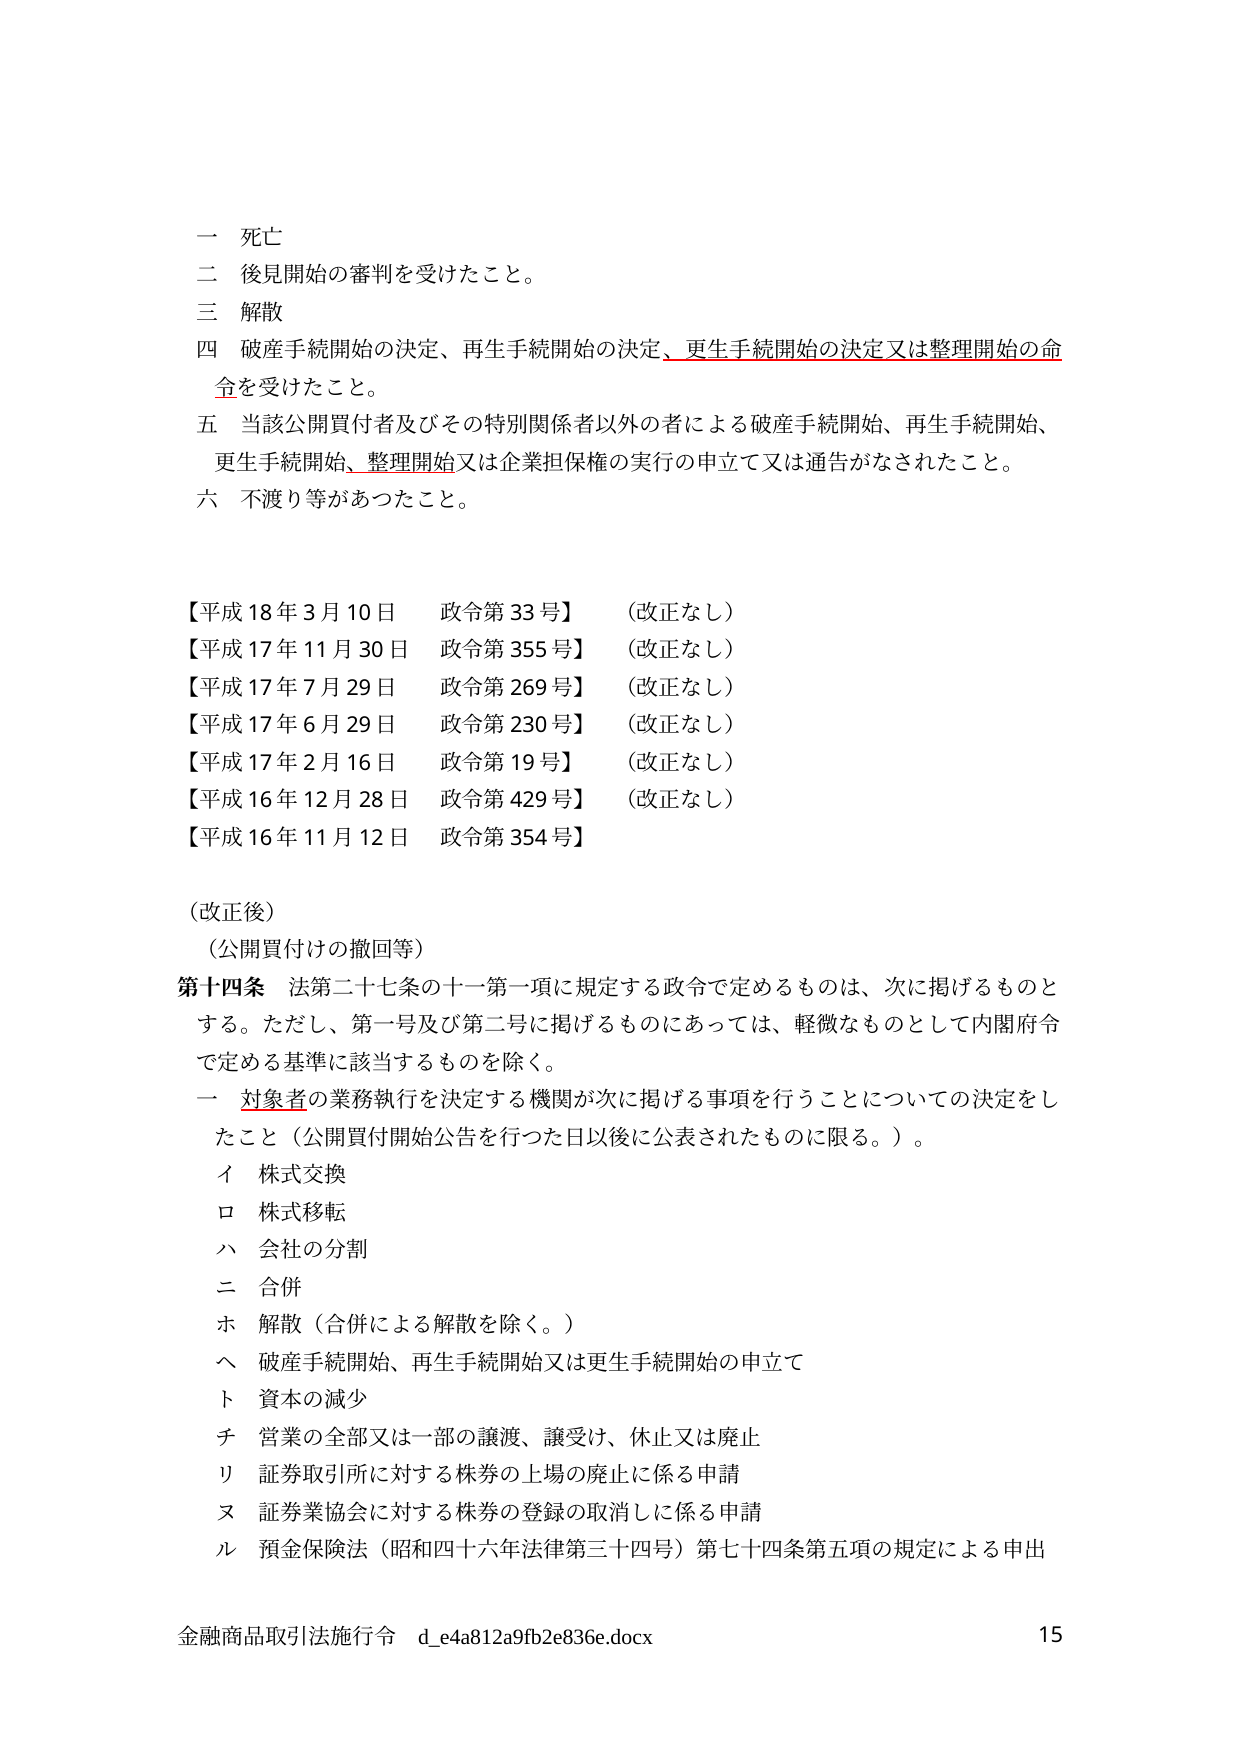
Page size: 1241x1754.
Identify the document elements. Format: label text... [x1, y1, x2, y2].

text ト 資本の減少 [215, 1379, 1063, 1417]
text 一 対象者の業務執行を決定する機関が次に掲げる事項を行うことについての決定をしたこと（公開買付開始公告を行つた日以後に公表されたものに限る。）。 [196, 1079, 1063, 1154]
text 四 破産手続開始の決定、再生手続開始の決定、更生手続開始の決定又は整理開始の命令を受けたこと。 [196, 329, 1063, 404]
text 【平成16年12月28日 政令第429号】 （改正なし） [177, 779, 1063, 817]
text ホ 解散（合併による解散を除く。） [215, 1304, 1063, 1342]
text ル 預金保険法（昭和四十六年法律第三十四号）第七十四条第五項の規定による申出 [215, 1529, 1063, 1567]
text ヌ 証券業協会に対する株券の登録の取消しに係る申請 [215, 1492, 1063, 1529]
text 一 死亡 [196, 217, 1063, 254]
text ハ 会社の分割 [215, 1229, 1063, 1267]
text 【平成18年3月10日 政令第33号】 （改正なし） [177, 592, 1063, 629]
text 【平成16年11月12日 政令第354号】 [177, 817, 1063, 854]
text 【平成17年2月16日 政令第19号】 （改正なし） [177, 742, 1063, 779]
text リ 証券取引所に対する株券の上場の廃止に係る申請 [215, 1454, 1063, 1492]
text イ 株式交換 [215, 1154, 1063, 1192]
text （公開買付けの撤回等） [196, 929, 1063, 967]
text 【平成17年11月30日 政令第355号】 （改正なし） [177, 629, 1063, 667]
text 五 当該公開買付者及びその特別関係者以外の者による破産手続開始、再生手続開始、更生手続開始、整理開始又は企業担保権の実行の申立て又は通告がなされたこと。 [196, 404, 1063, 479]
text 【平成17年7月29日 政令第269号】 （改正なし） [177, 667, 1063, 704]
text 三 解散 [196, 292, 1063, 329]
text 六 不渡り等があつたこと。 [196, 479, 1063, 517]
text （改正後） [177, 892, 1063, 929]
text ニ 合併 [215, 1267, 1063, 1304]
text ヘ 破産手続開始、再生手続開始又は更生手続開始の申立て [215, 1342, 1063, 1379]
text チ 営業の全部又は一部の譲渡、譲受け、休止又は廃止 [215, 1417, 1063, 1454]
text 【平成17年6月29日 政令第230号】 （改正なし） [177, 704, 1063, 742]
text ロ 株式移転 [215, 1192, 1063, 1229]
text 二 後見開始の審判を受けたこと。 [196, 254, 1063, 292]
text 第十四条 法第二十七条の十一第一項に規定する政令で定めるものは、次に掲げるものとする。ただし、第一号及び第二号に掲げるものにあっては、軽微なものとして内閣府令で定める基準に該当するものを除く。 [177, 967, 1063, 1079]
